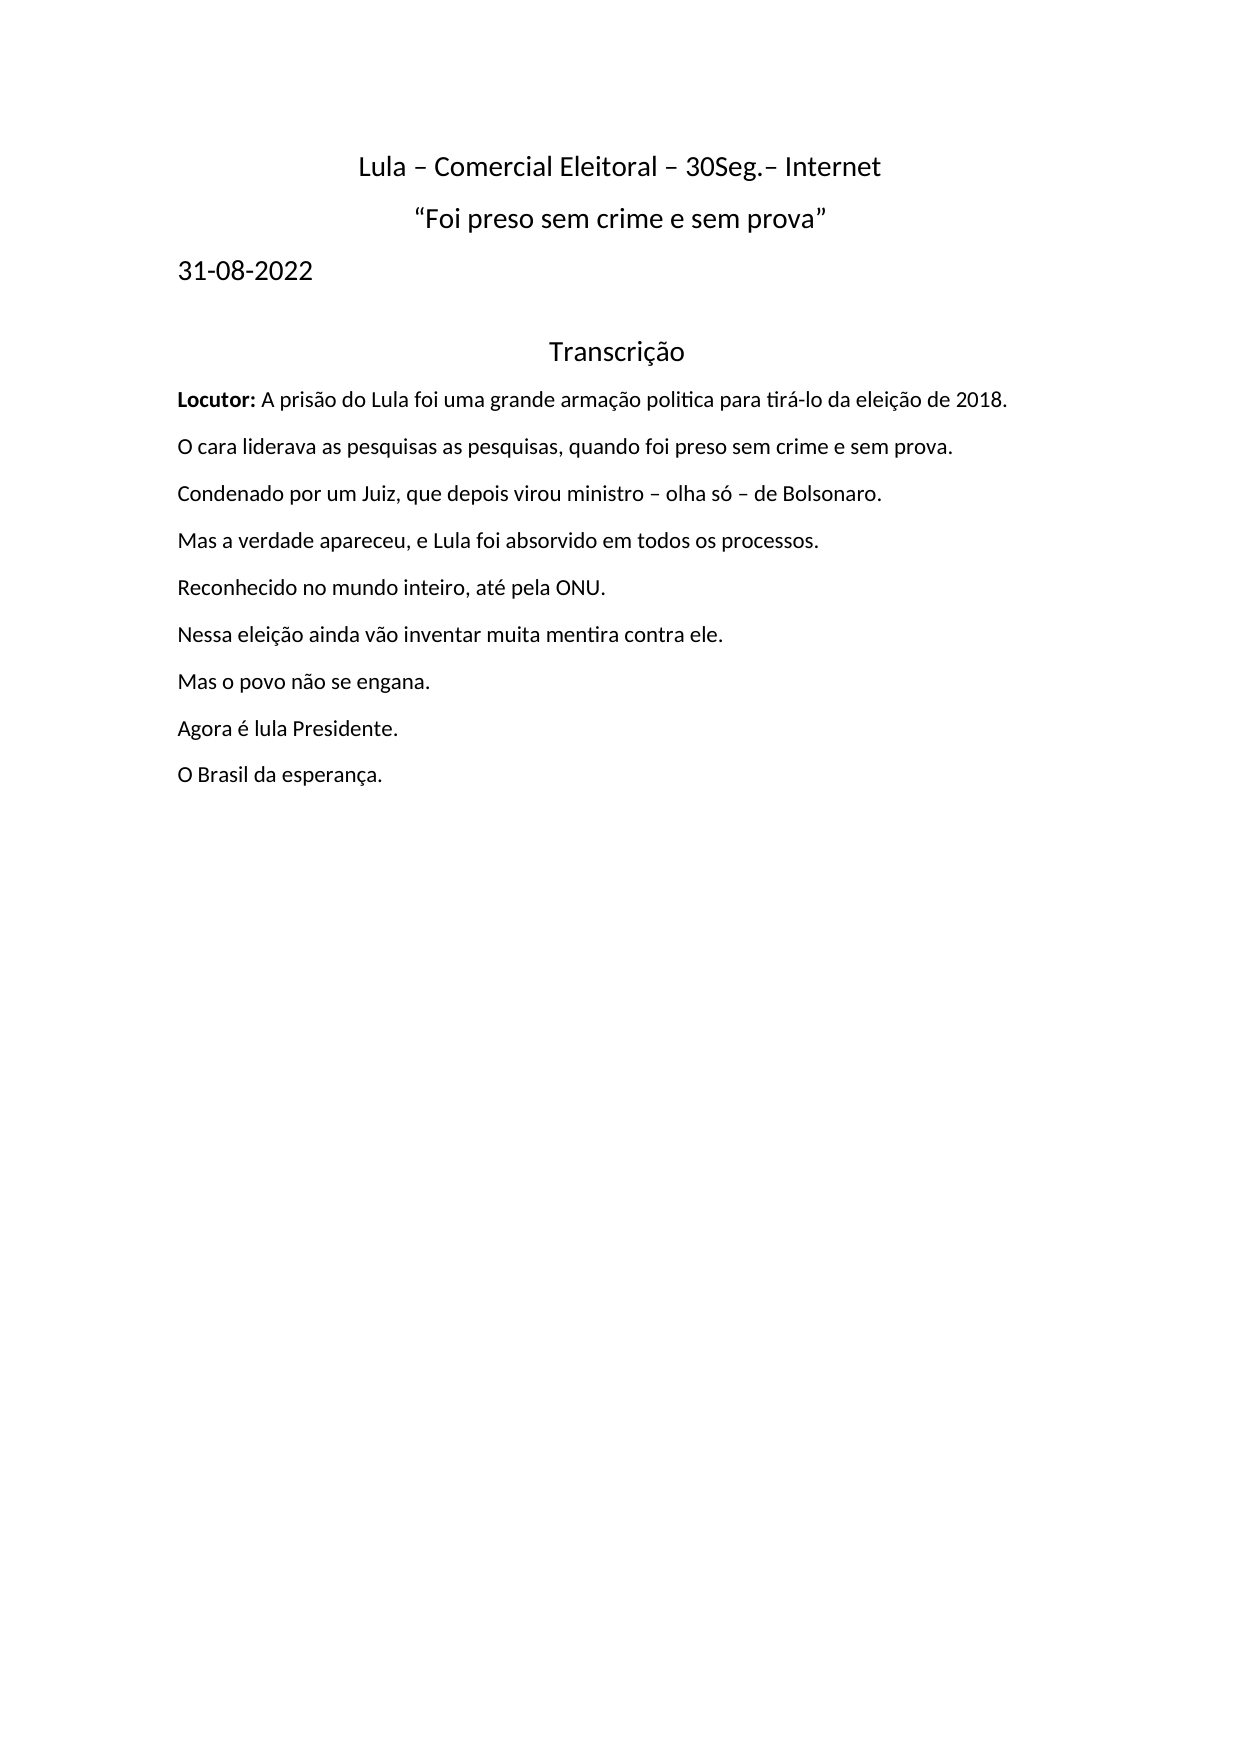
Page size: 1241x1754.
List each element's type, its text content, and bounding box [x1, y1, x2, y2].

text Mas a verdade apareceu, e Lula foi absorvido em todos os processos. [177, 526, 1063, 554]
text Condenado por um Juiz, que depois virou ministro – olha só – de Bolsonaro. [177, 479, 1063, 507]
text Nessa eleição ainda vão inventar muita mentira contra ele. [177, 620, 1063, 648]
text 31-08-2022 [177, 252, 1063, 288]
text Mas o povo não se engana. [177, 667, 1063, 695]
text “Foi preso sem crime e sem prova” [177, 200, 1063, 236]
text O Brasil da esperança. [177, 761, 1063, 788]
text Lula – Comercial Eleitoral – 30Seg.– Internet [177, 148, 1063, 183]
text Agora é lula Presidente. [177, 714, 1063, 742]
text Reconhecido no mundo inteiro, até pela ONU. [177, 573, 1063, 601]
text O cara liderava as pesquisas as pesquisas, quando foi preso sem crime e sem prova. [177, 432, 1063, 460]
text Transcrição [177, 333, 1063, 369]
text Locutor: A prisão do Lula foi uma grande armação politica para tirá-lo da eleição de 2018. [177, 386, 1063, 413]
